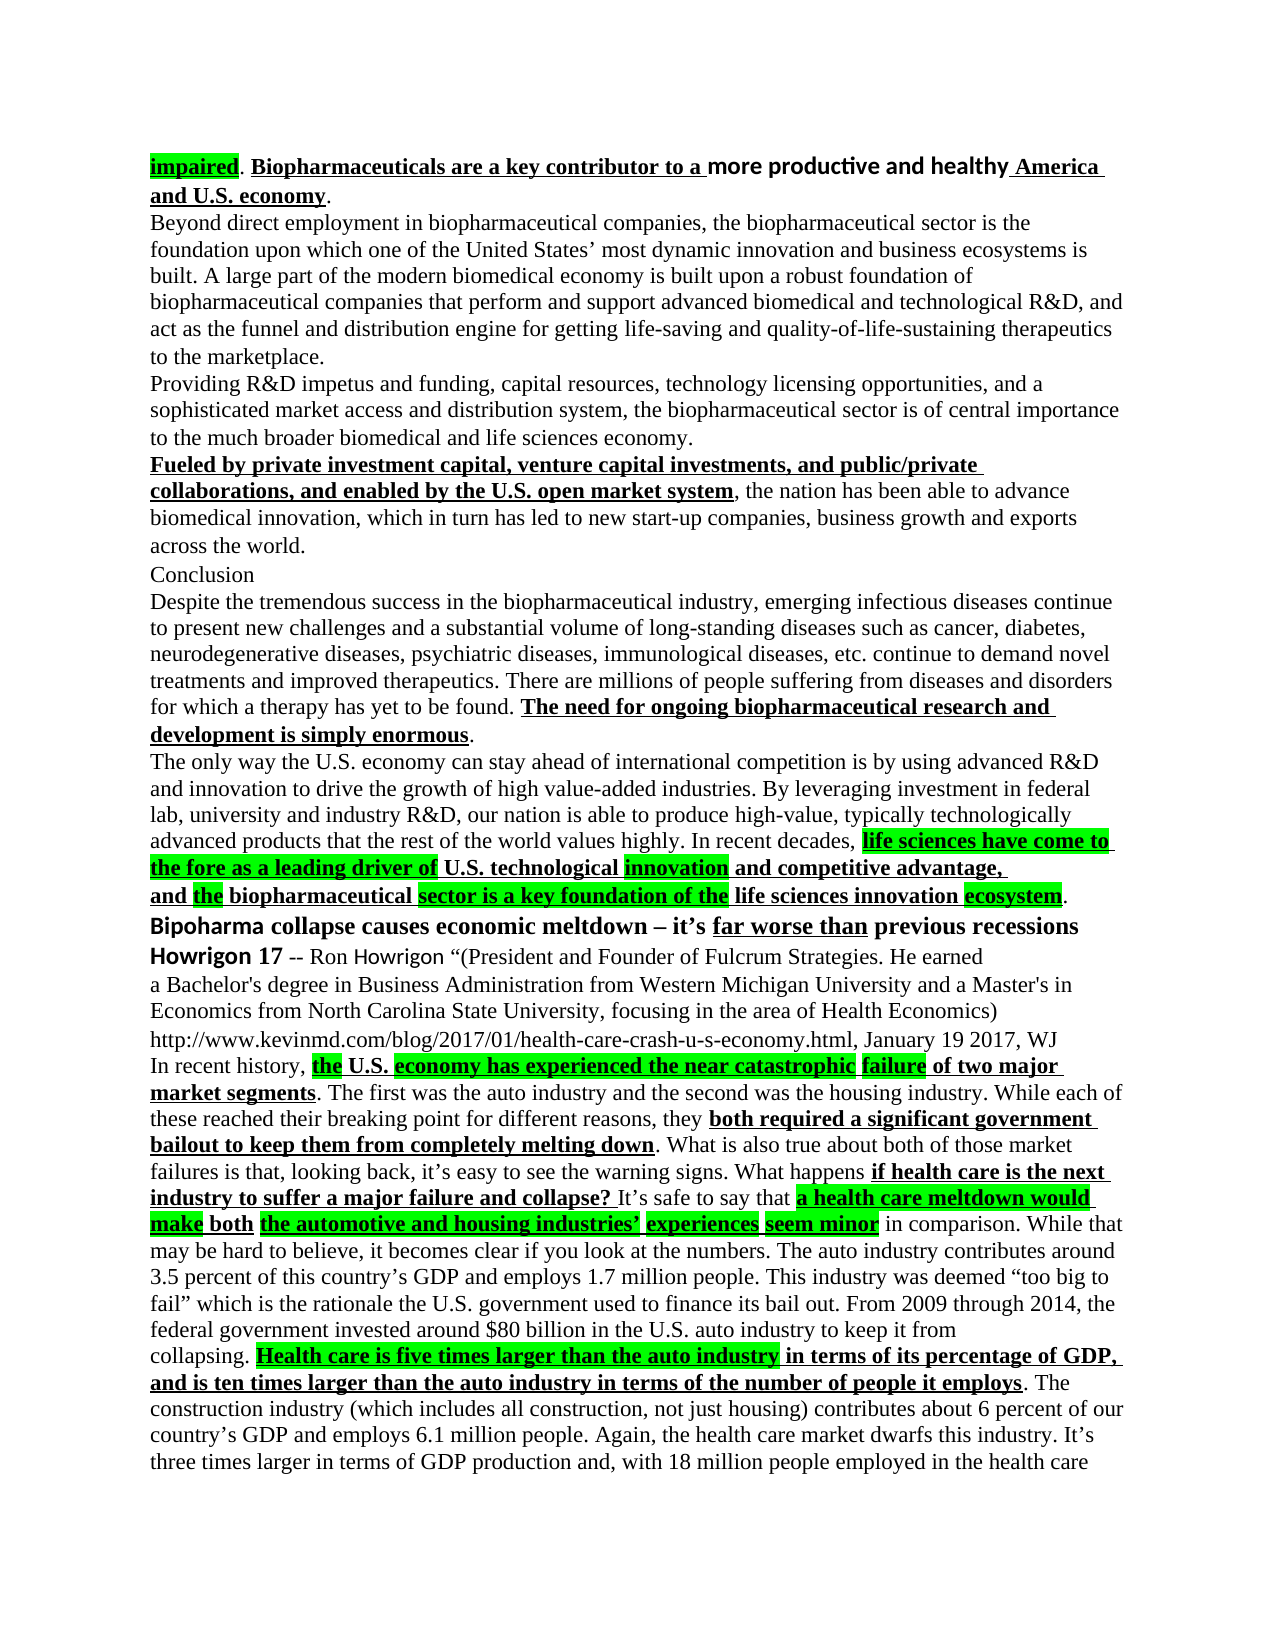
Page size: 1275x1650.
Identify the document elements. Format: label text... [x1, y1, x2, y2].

text Despite the tremendous success in the biopharmaceutical industry, emerging infectious diseases continue to present new challenges and a substantial volume of long-standing diseases such as cancer, diabetes, neurodegenerative diseases, psychiatric diseases, immunological diseases, etc. continue to demand novel treatments and improved therapeutics. There are millions of people suffering from diseases and disorders for which a therapy has yet to be found. The need for ongoing biopharmaceutical research and development is simply enormous. [150, 588, 1125, 748]
text Howrigon 17 -- Ron Howrigon “(President and Founder of Fulcrum Strategies. He earned a Bachelor's degree in Business Administration from Western Michigan University and a Master's in Economics from North Carolina State University, focusing in the area of Health Economics) http://www.kevinmd.com/blog/2017/01/health-care-crash-u-s-economy.html, January 19 2017, WJ [150, 940, 1125, 1052]
text Conclusion [150, 559, 1125, 588]
text The only way the U.S. economy can stay ahead of international competition is by using advanced R&D and innovation to drive the growth of high value-added industries. By leveraging investment in federal lab, university and industry R&D, our nation is able to produce high-value, typically technologically advanced products that the rest of the world values highly. In recent decades, life sciences have come to the fore as a leading driver of U.S. technological innovation and competitive advantage, and the biopharmaceutical sector is a key foundation of the life sciences innovation ecosystem. [150, 748, 1125, 909]
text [150, 150, 1125, 209]
text Fueled by private investment capital, venture capital investments, and public/private collaborations, and enabled by the U.S. open market system, the nation has been able to advance biomedical innovation, which in turn has led to new start-up companies, business growth and exports across the world. [150, 451, 1125, 559]
text Bipoharma collapse causes economic meltdown – it’s far worse than previous recessions [150, 909, 1125, 940]
text Providing R&D impetus and funding, capital resources, technology licensing opportunities, and a sophisticated market access and distribution system, the biopharmaceutical sector is of central importance to the much broader biomedical and life sciences economy. [150, 370, 1125, 451]
text Beyond direct employment in biopharmaceutical companies, the biopharmaceutical sector is the foundation upon which one of the United States’ most dynamic innovation and business ecosystems is built. A large part of the modern biomedical economy is built upon a robust foundation of biopharmaceutical companies that perform and support advanced biomedical and technological R&D, and act as the funnel and distribution engine for getting life-saving and quality-of-life-sustaining therapeutics to the marketplace. [150, 209, 1125, 370]
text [150, 1052, 1125, 1474]
